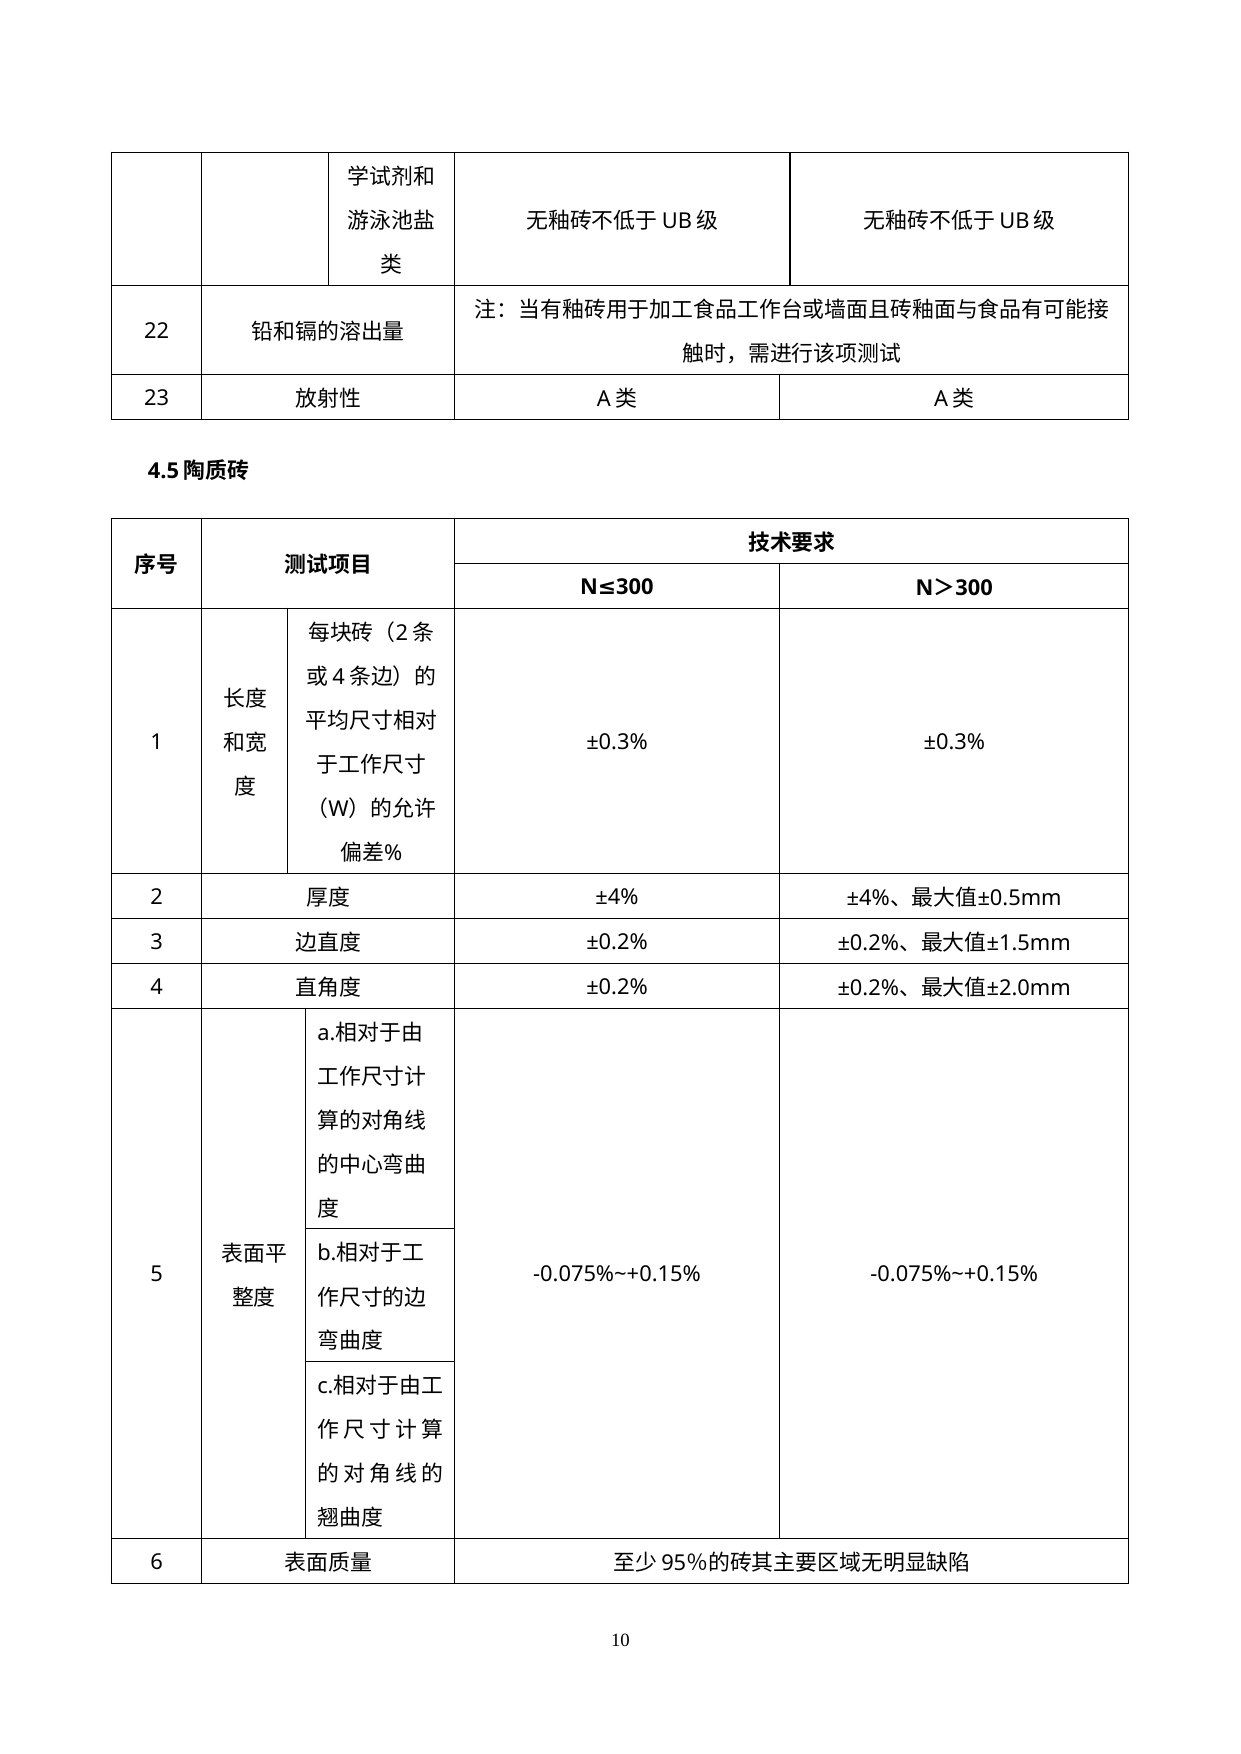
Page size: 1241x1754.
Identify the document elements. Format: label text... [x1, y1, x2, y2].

table_cell 22 [112, 286, 201, 373]
table_cell b.相对于工作尺寸的边弯曲度 [306, 1229, 454, 1361]
table_cell c.相对于由工作尺寸计算的对角线的翘曲度 [306, 1362, 454, 1538]
table_cell A类 [780, 375, 1128, 418]
table_cell 4 [112, 964, 201, 1007]
table_cell 无釉砖不低于UB级 [791, 153, 1128, 284]
table_cell A类 [455, 375, 779, 418]
table_cell 表面质量 [202, 1539, 454, 1583]
table_cell 耐家庭化学试剂和游泳池盐类 [329, 153, 454, 284]
table_cell 注：当有釉砖用于加工食品工作台或墙面且砖釉面与食品有可能接触时，需进行该项测试 [455, 286, 1128, 373]
table_cell 1 [112, 609, 201, 872]
table_cell ±4% [455, 874, 779, 917]
table_cell 每块砖（2条或4条边）的平均尺寸相对于工作尺寸（W）的允许偏差% [288, 609, 454, 872]
subtitle 4.5陶质砖 [148, 447, 1092, 491]
table_cell ±4%、最大值±0.5mm [780, 874, 1128, 917]
table_cell ±0.2%、最大值±1.5mm [780, 919, 1128, 962]
table_cell 边直度 [202, 919, 454, 962]
table_cell 长度和宽度 [202, 609, 287, 872]
table_cell -0.075%~+0.15% [780, 1009, 1128, 1538]
table_cell ±0.3% [780, 609, 1128, 872]
table_cell 23 [112, 375, 201, 418]
table_cell 厚度 [202, 874, 454, 917]
table_header 技术要求 [455, 519, 1128, 563]
table_cell ±0.2%、最大值±2.0mm [780, 964, 1128, 1007]
table_cell 铅和镉的溶出量 [202, 286, 454, 373]
table_cell 5 [112, 1009, 201, 1538]
table_cell N≤300 [455, 564, 779, 608]
table_cell ±0.2% [455, 919, 779, 962]
table_cell N＞300 [780, 564, 1128, 608]
table_cell ±0.2% [455, 964, 779, 1007]
table_cell 无釉砖不低于UB级 [455, 153, 789, 284]
table_cell 直角度 [202, 964, 454, 1007]
table_cell 3 [112, 919, 201, 962]
table_cell 表面平整度 [202, 1009, 305, 1538]
table_cell 放射性 [202, 375, 454, 418]
table_cell 至少95％的砖其主要区域无明显缺陷 [455, 1539, 1128, 1583]
table_header 序号 [112, 519, 201, 608]
table_header 测试项目 [202, 519, 454, 608]
table_cell ±0.3% [455, 609, 779, 872]
table_cell a.相对于由工作尺寸计算的对角线的中心弯曲度 [306, 1009, 454, 1228]
table_cell -0.075%~+0.15% [455, 1009, 779, 1538]
table_cell 6 [112, 1539, 201, 1583]
table_cell 2 [112, 874, 201, 917]
